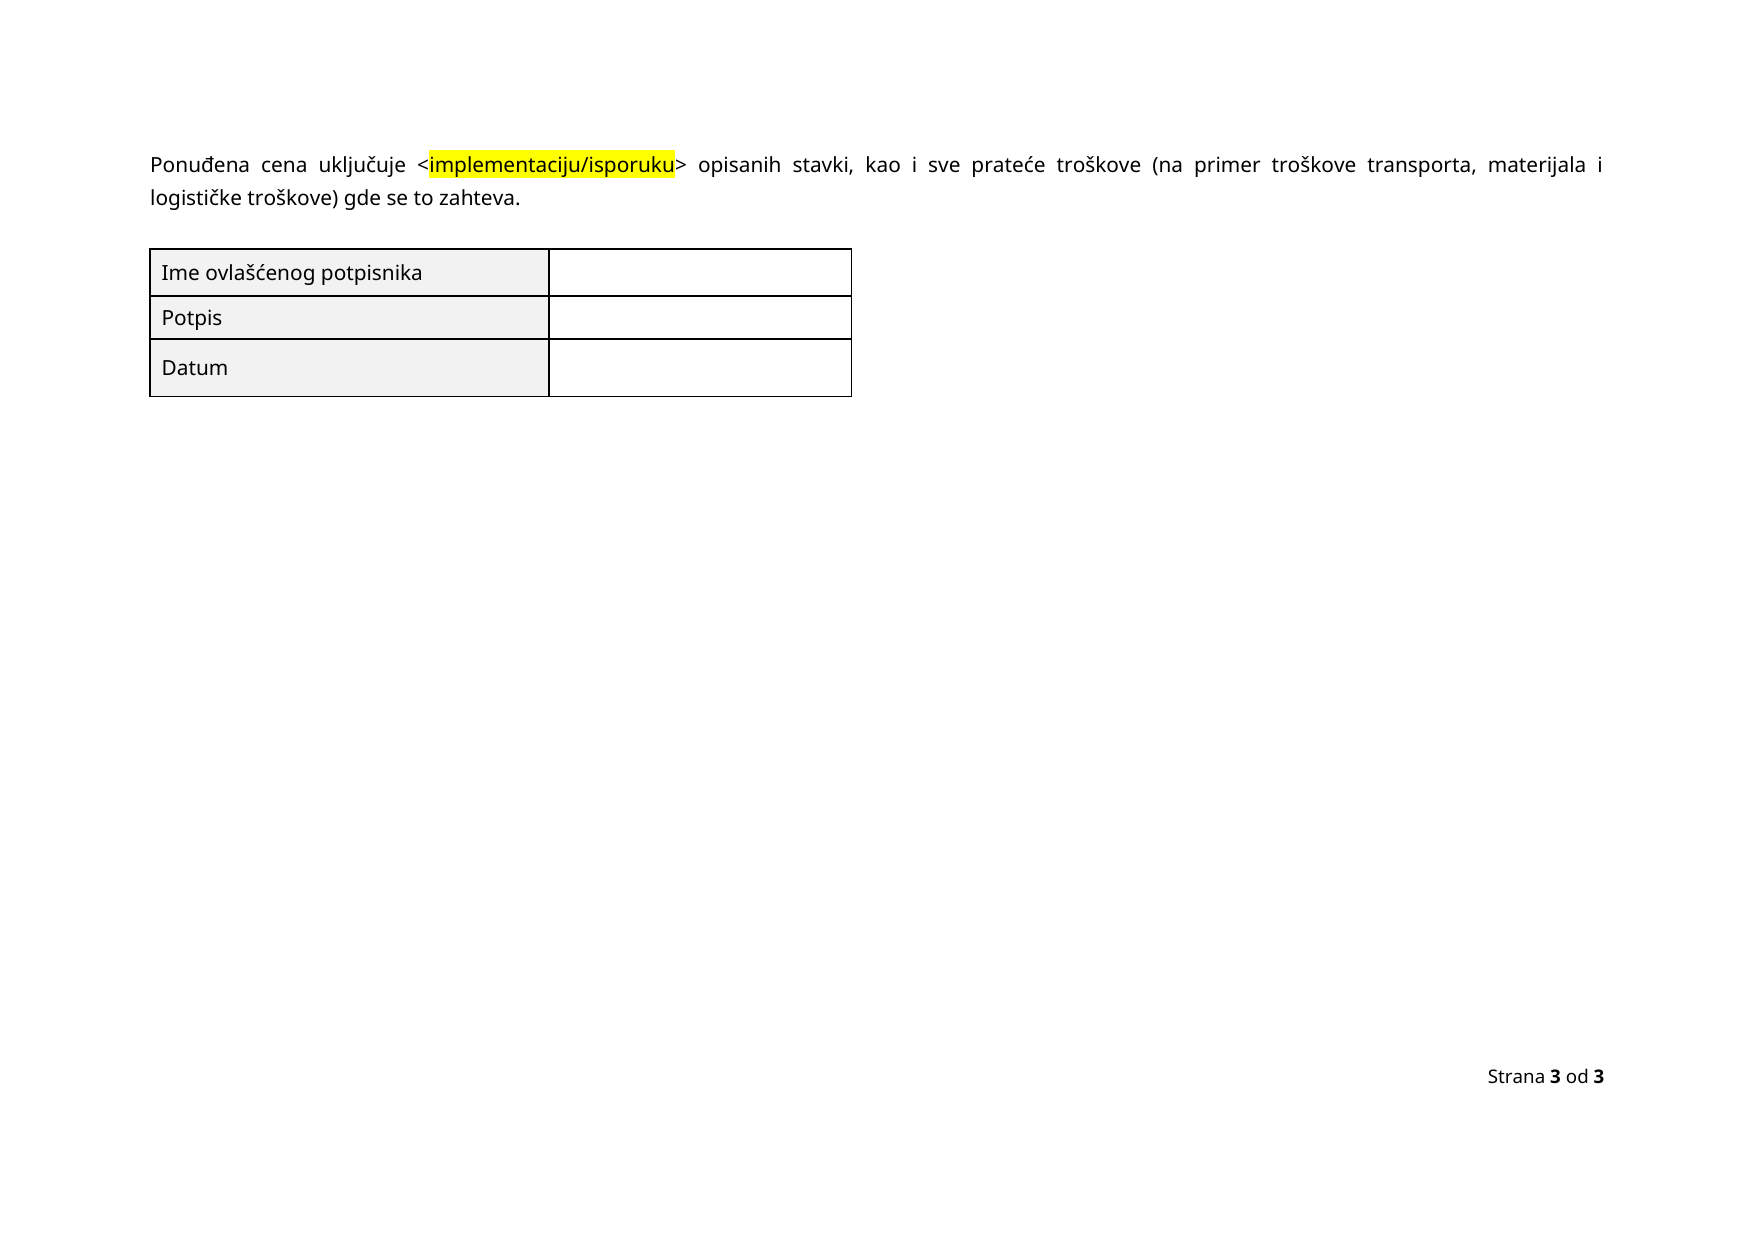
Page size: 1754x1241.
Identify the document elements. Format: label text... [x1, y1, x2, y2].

table_cell Datum [151, 340, 548, 396]
table_cell [550, 297, 851, 338]
text Ponuđena cena uključuje <implementaciju/isporuku> opisanih stavki, kao i sve prateće troškove (na primer troškove transporta, materijala i logističke troškove) gde se to zahteva. [150, 150, 1604, 211]
table_header Ime ovlašćenog potpisnika [151, 250, 548, 295]
table_header [550, 250, 851, 295]
table_cell Potpis [151, 297, 548, 338]
table_cell [550, 340, 851, 396]
